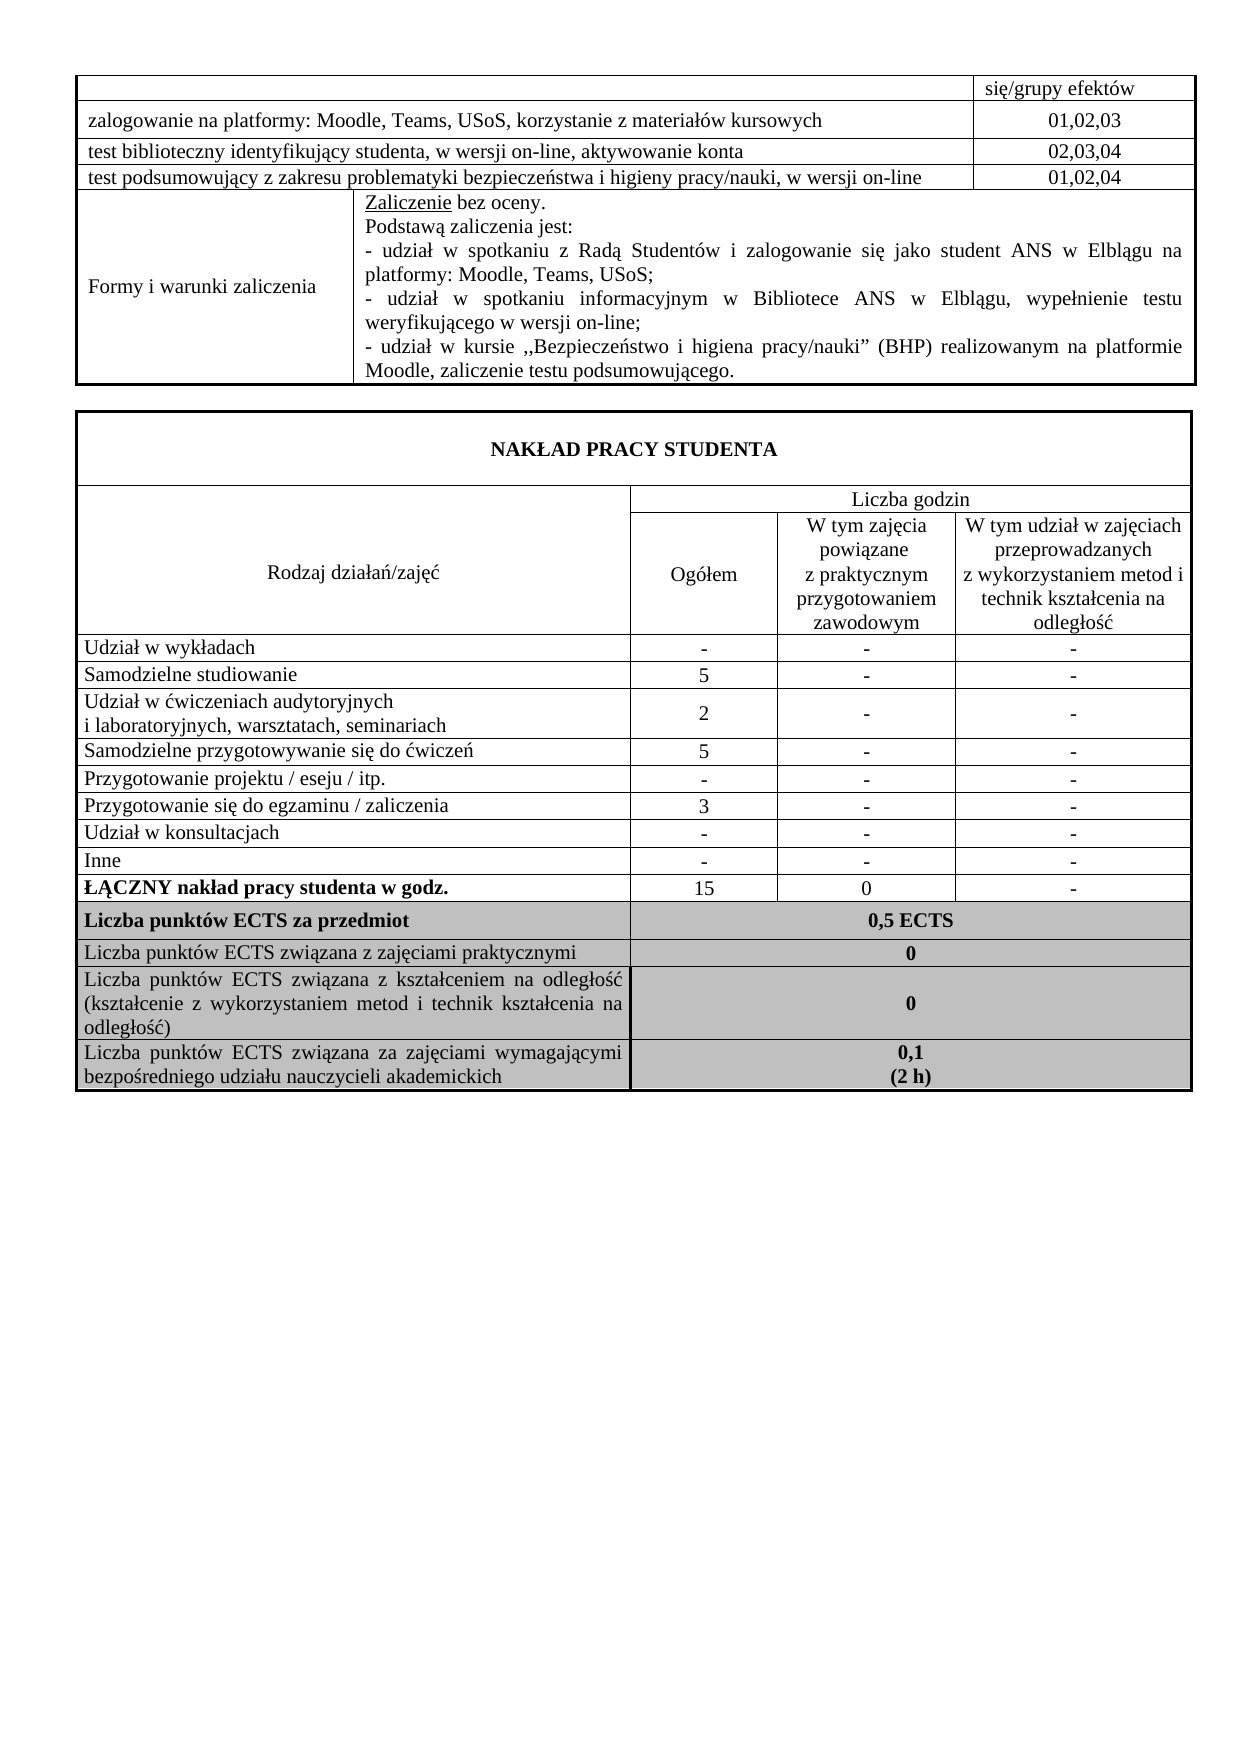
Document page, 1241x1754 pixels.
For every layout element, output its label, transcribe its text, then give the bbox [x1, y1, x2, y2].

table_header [78, 76, 973, 100]
table_cell Liczba godzin [631, 486, 1190, 512]
table_cell Udział w konsultacjach [78, 820, 630, 847]
table_cell - [631, 848, 777, 874]
table_cell W tym udział w zajęciach przeprowadzanych z wykorzystaniem metod i technik kształcenia na odległość [956, 513, 1190, 634]
table_cell - [956, 766, 1190, 792]
table_cell - [956, 739, 1190, 765]
table_cell - [956, 635, 1190, 661]
table_cell - [956, 793, 1190, 819]
table_cell test biblioteczny identyfikujący studenta, w wersji on-line, aktywowanie konta [78, 139, 973, 164]
table_cell 5 [631, 662, 777, 688]
table_cell 01,02,03 [974, 101, 1194, 138]
table_cell test podsumowujący z zakresu problematyki bezpieczeństwa i higieny pracy/nauki, w wersji on-line [78, 165, 973, 189]
table_cell - [778, 739, 955, 765]
table_cell - [778, 820, 955, 847]
table_cell 5 [631, 739, 777, 765]
table_cell 01,02,04 [974, 165, 1194, 189]
table_cell Inne [78, 848, 630, 874]
table_cell - [956, 689, 1190, 737]
table_cell 0,5 ECTS [631, 902, 1190, 939]
table_cell - [778, 635, 955, 661]
table_cell - [778, 793, 955, 819]
table_cell 0 [778, 875, 955, 901]
table_header NAKŁAD PRACY STUDENTA [78, 413, 1190, 485]
table_cell Liczba punktów ECTS związana za zajęciami wymagającymi bezpośredniego udziału nauczycieli akademickich [78, 1040, 629, 1088]
table_cell 0 [631, 940, 1190, 966]
table_cell Udział w wykładach [78, 635, 630, 661]
table_cell Liczba punktów ECTS związana z zajęciami praktycznymi [78, 940, 630, 966]
table_cell ŁĄCZNY nakład pracy studenta w godz. [78, 875, 630, 901]
table_cell 0 [632, 967, 1190, 1039]
table_cell 0,1 (2 h) [632, 1040, 1190, 1088]
table_cell Liczba punktów ECTS związana z kształceniem na odległość (kształcenie z wykorzystaniem metod i technik kształcenia na odległość) [78, 967, 629, 1039]
table_cell Liczba punktów ECTS za przedmiot [78, 902, 630, 939]
table_cell Samodzielne przygotowywanie się do ćwiczeń [78, 739, 630, 765]
table_cell Samodzielne studiowanie [78, 662, 630, 688]
table_cell - [956, 875, 1190, 901]
table_cell - [778, 689, 955, 737]
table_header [974, 76, 1194, 100]
table_cell - [631, 820, 777, 847]
table_cell Rodzaj działań/zajęć [78, 486, 630, 634]
table_cell 2 [631, 689, 777, 737]
table_cell - [956, 848, 1190, 874]
table_cell - [778, 766, 955, 792]
table_cell Przygotowanie projektu / eseju / itp. [78, 766, 630, 792]
table_cell - [631, 766, 777, 792]
table_cell 02,03,04 [974, 139, 1194, 164]
table_cell - [956, 662, 1190, 688]
table_cell 3 [631, 793, 777, 819]
table_cell Formy i warunki zaliczenia [78, 190, 353, 382]
table_cell - [778, 662, 955, 688]
table_cell zalogowanie na platformy: Moodle, Teams, USoS, korzystanie z materiałów kursowych [78, 101, 973, 138]
table_cell W tym zajęcia powiązane z praktycznym przygotowaniem zawodowym [778, 513, 955, 634]
table_cell Ogółem [631, 513, 777, 634]
table_cell Udział w ćwiczeniach audytoryjnych i laboratoryjnych, warsztatach, seminariach [78, 689, 630, 737]
table_cell - [631, 635, 777, 661]
table_cell Zaliczenie bez oceny. Podstawą zaliczenia jest: - udział w spotkaniu z Radą Studentów i zalogowanie się jako student ANS w Elblągu na platformy: Moodle, Teams, USoS; - udział w spotkaniu informacyjnym w Bibliotece ANS w Elblągu, wypełnienie testu weryfikującego w wersji on-line; - udział w kursie ,,Bezpieczeństwo i higiena pracy/nauki” (BHP) realizowanym na platformie Moodle, zaliczenie testu podsumowującego. [354, 190, 1194, 382]
table_cell - [778, 848, 955, 874]
table_cell 15 [631, 875, 777, 901]
table_cell - [956, 820, 1190, 847]
table_cell Przygotowanie się do egzaminu / zaliczenia [78, 793, 630, 819]
